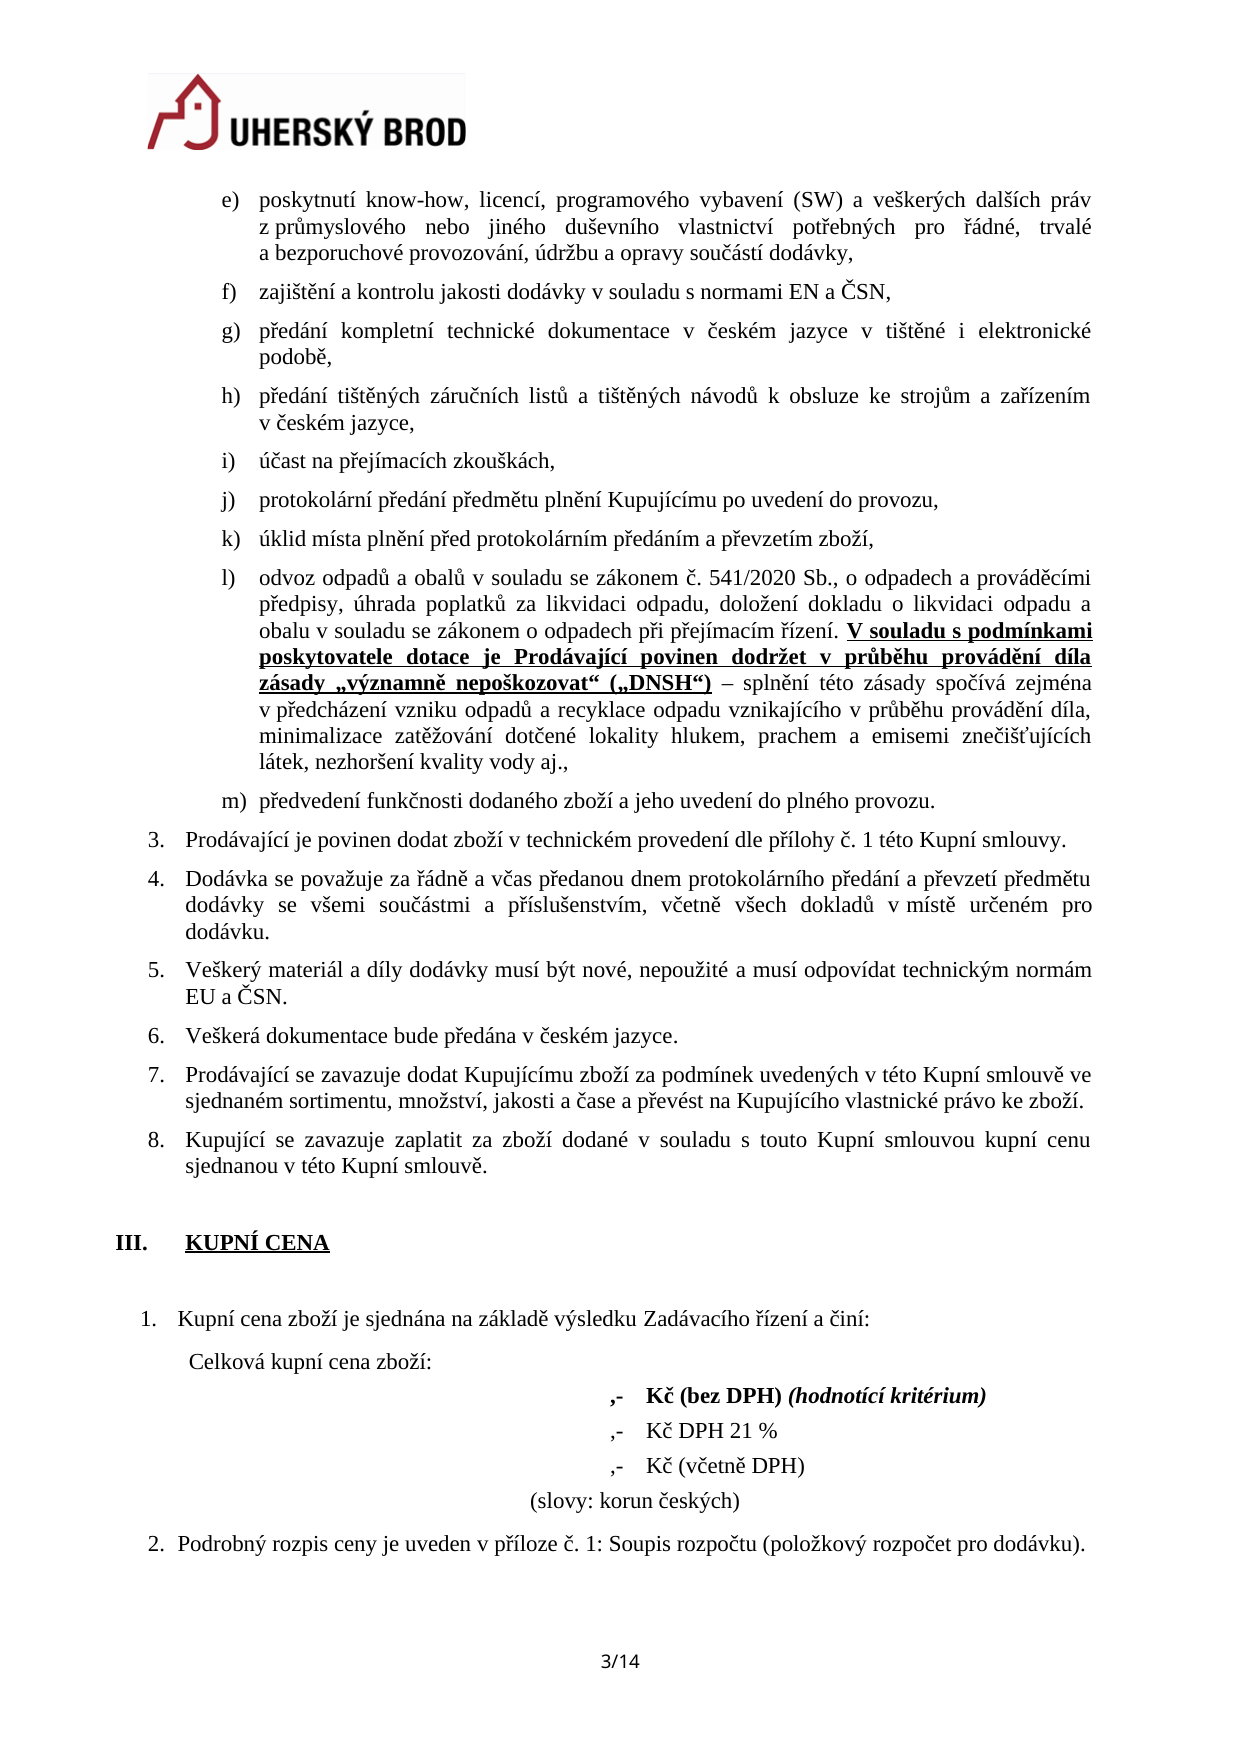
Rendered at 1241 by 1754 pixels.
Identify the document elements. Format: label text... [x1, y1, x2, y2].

list předání tištěných záručních listů a tištěných návodů k obsluze ke strojům a zařízením v českém jazyce, [221, 382, 1093, 435]
table_cell (slovy: korun českých) [177, 1483, 1093, 1517]
list úklid místa plnění před protokolárním předáním a převzetím zboží, [221, 525, 1093, 551]
picture [147, 73, 466, 150]
list Podrobný rozpis ceny je uveden v příloze č. 1: Soupis rozpočtu (položkový rozpočet pro dodávku). [148, 1530, 1093, 1556]
list Veškerý materiál a díly dodávky musí být nové, nepoužité a musí odpovídat technickým normám EU a ČSN. [148, 957, 1093, 1009]
table_cell ,- [177, 1448, 634, 1482]
table_cell Kč (bez DPH) (hodnotící kritérium) [635, 1379, 1093, 1413]
list Veškerá dokumentace bude předána v českém jazyce. [148, 1022, 1093, 1048]
table_cell Kč DPH 21 % [635, 1413, 1093, 1448]
table_cell Kč (včetně DPH) [635, 1448, 1093, 1482]
list předání kompletní technické dokumentace v českém jazyce v tištěné i elektronické podobě, [221, 317, 1093, 370]
list Prodávající se zavazuje dodat Kupujícímu zboží za podmínek uvedených v této Kupní smlouvě ve sjednaném sortimentu, množství, jakosti a čase a převést na Kupujícího vlastnické právo ke zboží. [148, 1061, 1093, 1113]
table_cell ,- [177, 1413, 634, 1448]
list účast na přejímacích zkouškách, [221, 447, 1093, 474]
list Kupující se zavazuje zaplatit za zboží dodané v souladu s touto Kupní smlouvou kupní cenu sjednanou v této Kupní smlouvě. [148, 1126, 1093, 1178]
list předvedení funkčnosti dodaného zboží a jeho uvedení do plného provozu. [221, 787, 1093, 814]
text KUPNÍ CENA [148, 1228, 1093, 1255]
table_header Celková kupní cena zboží: [177, 1344, 1093, 1378]
table_cell ,- [177, 1379, 634, 1413]
list poskytnutí know-how, licencí, programového vybavení (SW) a veškerých dalších práv z průmyslového nebo jiného duševního vlastnictví potřebných pro řádné, trvalé a bezporuchové provozování, údržbu a opravy součástí dodávky, [221, 187, 1093, 266]
list zajištění a kontrolu jakosti dodávky v souladu s normami EN a ČSN, [221, 278, 1093, 304]
list odvoz odpadů a obalů v souladu se zákonem č. 541/2020 Sb., o odpadech a prováděcími předpisy, úhrada poplatků za likvidaci odpadu, doložení dokladu o likvidaci odpadu a obalu v souladu se zákonem o odpadech při přejímacím řízení. V souladu s podmínkami poskytovatele dotace je Prodávající povinen dodržet v průběhu provádění díla zásady „významně nepoškozovat“ („DNSH“) – splnění této zásady spočívá zejména v předcházení vzniku odpadů a recyklace odpadu vznikajícího v průběhu provádění díla, minimalizace zatěžování dotčené lokality hlukem, prachem a emisemi znečišťujících látek, nezhoršení kvality vody aj., [221, 564, 1093, 775]
list Prodávající je povinen dodat zboží v technickém provedení dle přílohy č. 1 této Kupní smlouvy. [148, 826, 1093, 852]
list protokolární předání předmětu plnění Kupujícímu po uvedení do provozu, [221, 486, 1093, 513]
list Dodávka se považuje za řádně a včas předanou dnem protokolárního předání a převzetí předmětu dodávky se všemi součástmi a příslušenstvím, včetně všech dokladů v místě určeném pro dodávku. [148, 865, 1093, 944]
list Kupní cena zboží je sjednána na základě výsledku Zadávacího řízení a činí: [140, 1305, 1093, 1331]
